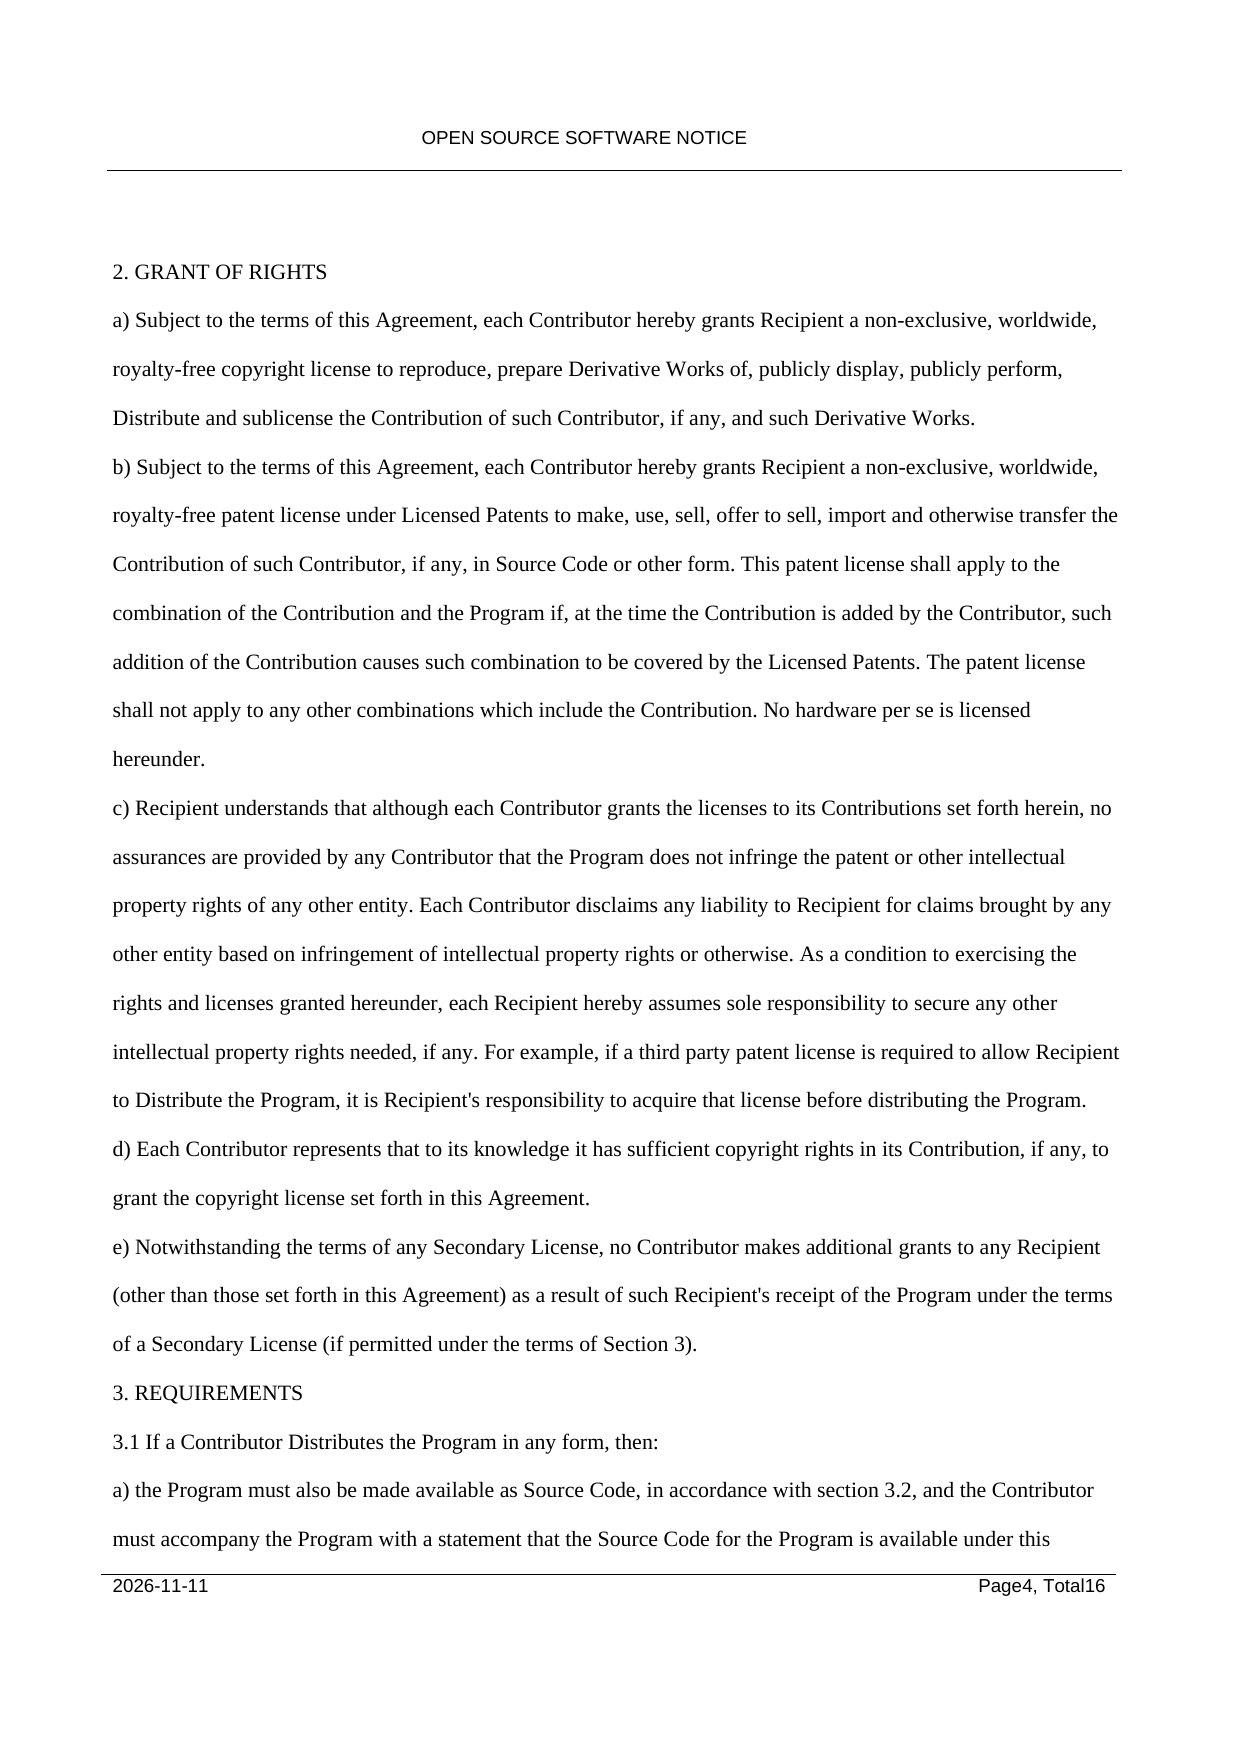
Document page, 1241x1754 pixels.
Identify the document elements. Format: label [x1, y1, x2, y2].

text [112, 206, 1128, 1555]
